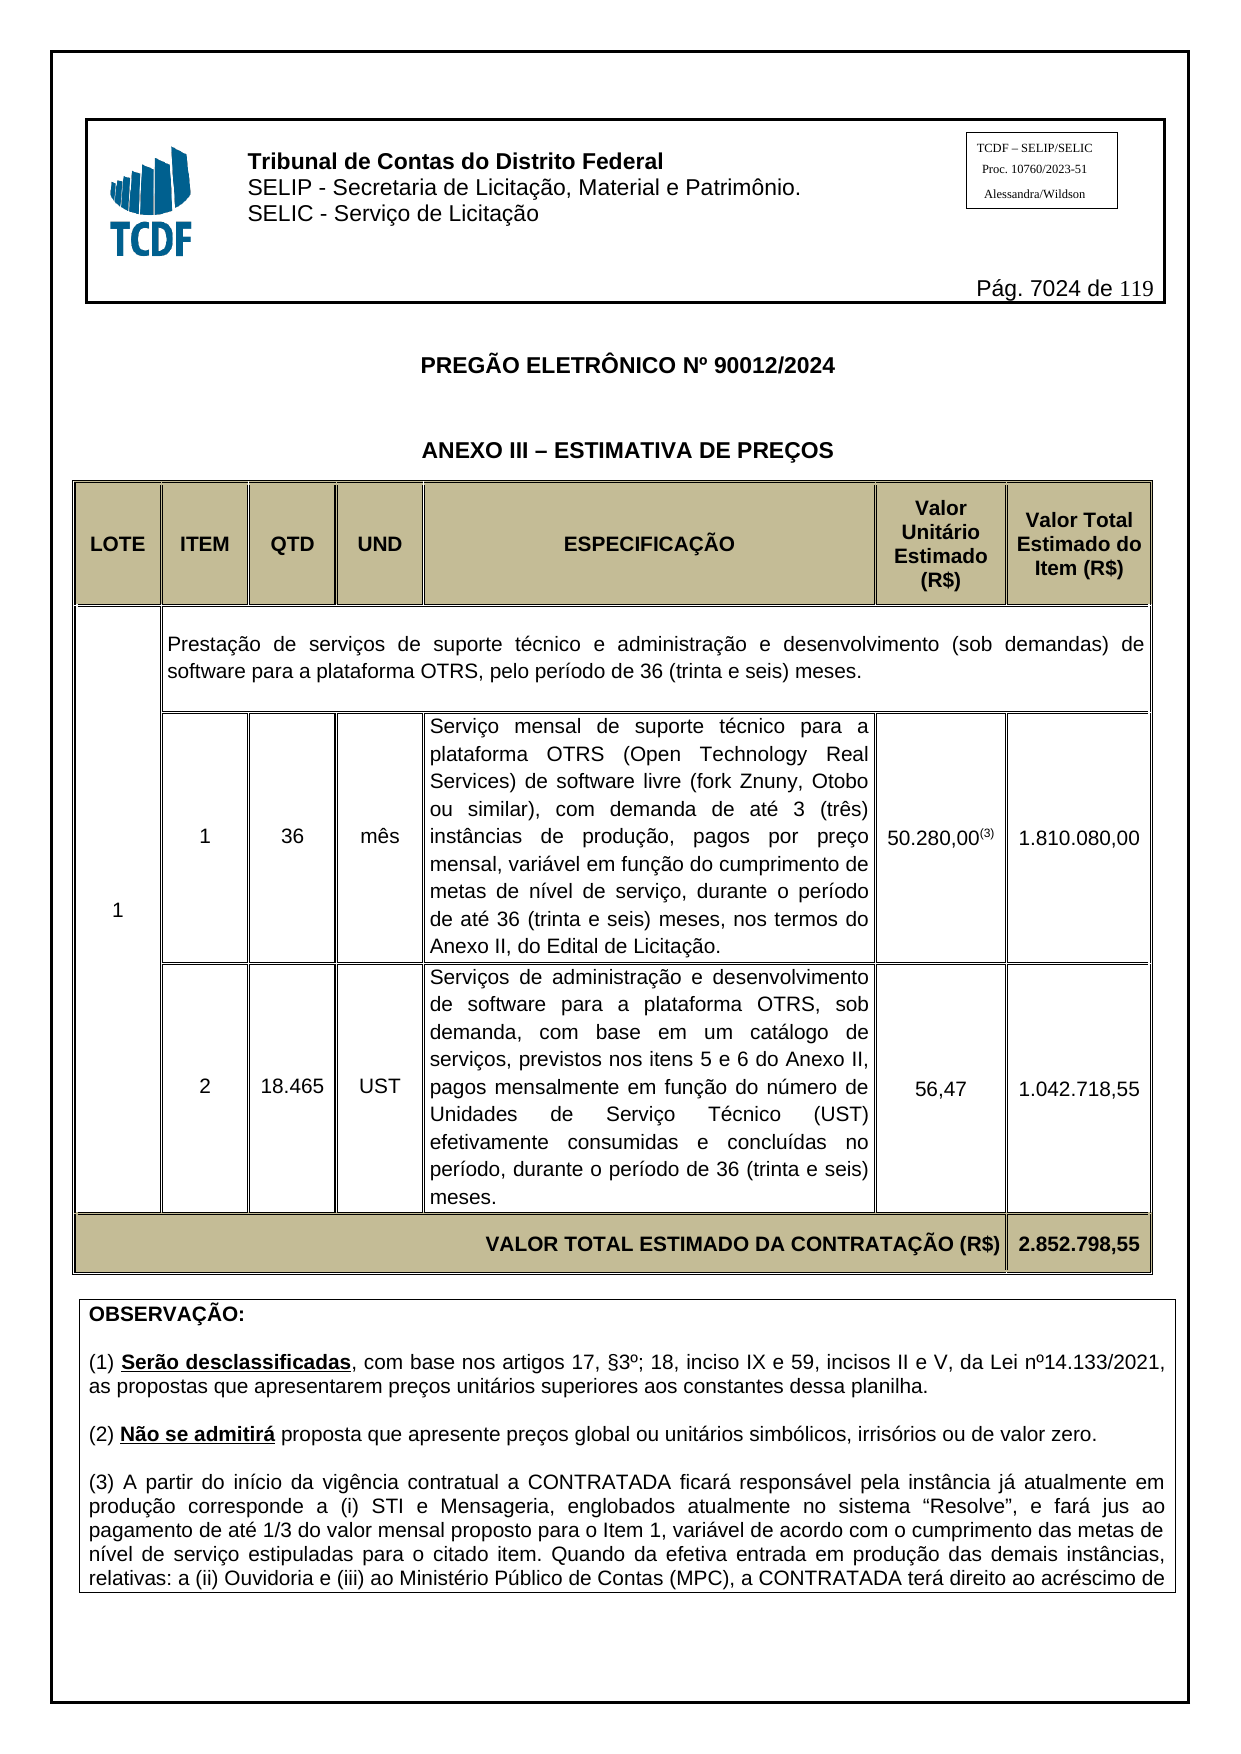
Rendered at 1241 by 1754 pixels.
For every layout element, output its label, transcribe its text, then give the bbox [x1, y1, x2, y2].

text (2) Não se admitirá proposta que apresente preços global ou unitários simbólicos, irrisórios ou de valor zero. [89, 1422, 1167, 1446]
table_cell 36 [250, 714, 334, 962]
table_cell 1.810.080,00 [1006, 711, 1152, 962]
table_header ESPECIFICAÇÃO [424, 483, 875, 604]
table_cell Serviço mensal de suporte técnico para a plataforma OTRS (Open Technology Real Services) de software livre (fork Znuny, Otobo ou similar), com demanda de até 3 (três) instâncias de produção, pagos por preço mensal, variável em função do cumprimento de metas de nível de serviço, durante o período de até 36 (trinta e seis) meses, nos termos do Anexo II, do Edital de Licitação. [425, 714, 874, 962]
table_cell 1 [74, 604, 161, 1212]
table_header Valor Unitário Estimado (R$) [875, 483, 1006, 604]
table_cell 2.852.798,55 [1006, 1212, 1152, 1272]
table_header QTD [249, 483, 336, 604]
table_cell mês [338, 714, 422, 962]
table_cell 1 [163, 714, 247, 962]
table_cell VALOR TOTAL ESTIMADO DA CONTRATAÇÃO (R$) [74, 1212, 1006, 1272]
table_header Valor Total Estimado do Item (R$) [1006, 483, 1150, 604]
table_cell 1.042.718,55 [1008, 962, 1150, 1212]
text PREGÃO ELETRÔNICO Nº 90012/2024 [89, 352, 1167, 379]
table_cell 2 [163, 965, 247, 1212]
table_cell UST [338, 965, 422, 1212]
text ANEXO III – ESTIMATIVA DE PREÇOS [89, 437, 1167, 464]
table_cell Prestação de serviços de suporte técnico e administração e desenvolvimento (sob demandas) de software para a plataforma OTRS, pelo período de 36 (trinta e seis) meses. [161, 604, 1152, 711]
table_cell 18.465 [250, 965, 334, 1212]
table_cell Serviços de administração e desenvolvimento de software para a plataforma OTRS, sob demanda, com base em um catálogo de serviços, previstos nos itens 5 e 6 do Anexo II, pagos mensalmente em função do número de Unidades de Serviço Técnico (UST) efetivamente consumidas e concluídas no período, durante o período de 36 (trinta e seis) meses. [425, 965, 874, 1212]
table_cell 56,47 [877, 965, 1005, 1212]
text OBSERVAÇÃO: [80, 1300, 1175, 1326]
text (1) Serão desclassificadas, com base nos artigos 17, §3º; 18, inciso IX e 59, incisos II e V, da Lei nº14.133/2021, as propostas que apresentarem preços unitários superiores aos constantes dessa planilha. [89, 1350, 1167, 1398]
table_header LOTE [76, 483, 161, 604]
table_header ITEM [161, 483, 248, 604]
table_cell 50.280,00(3) [877, 714, 1005, 962]
picture [95, 143, 206, 259]
table_header UND [336, 483, 423, 604]
